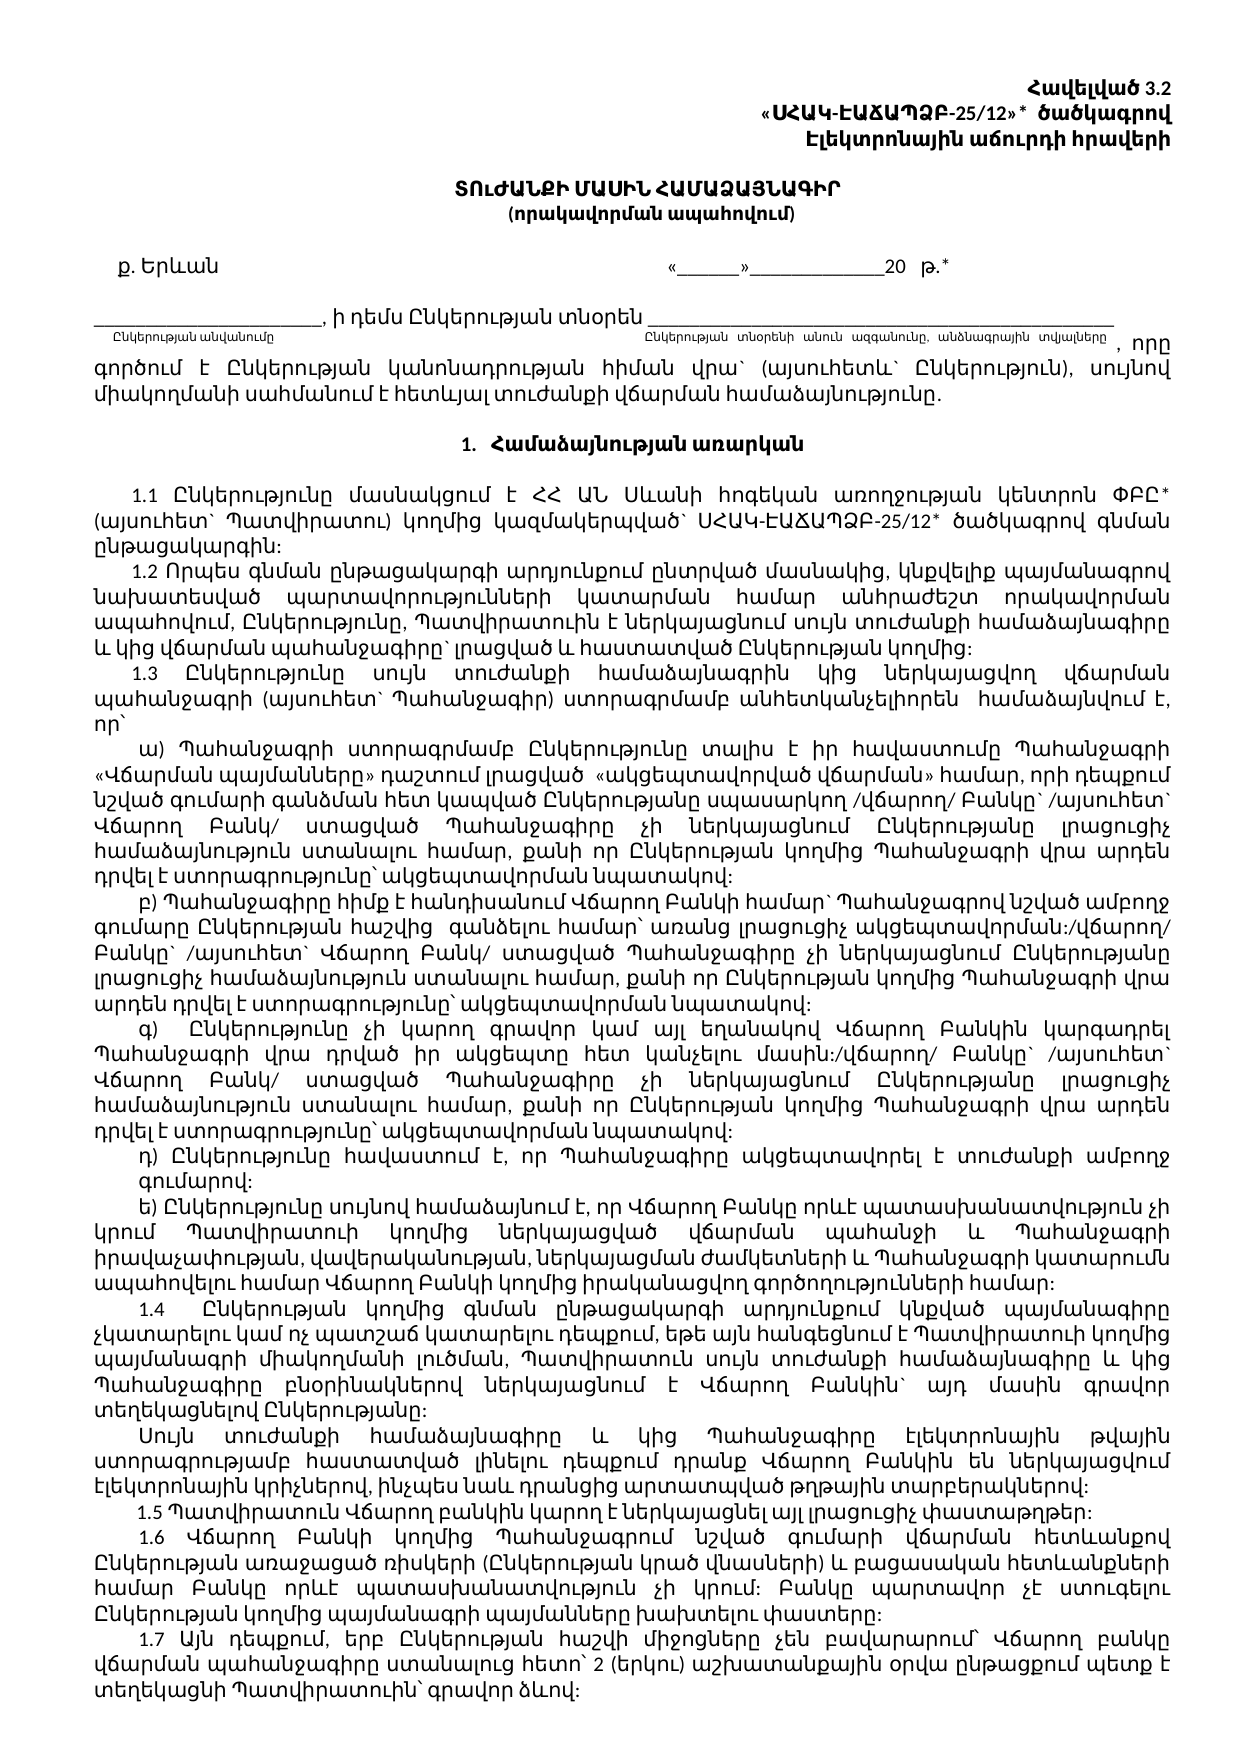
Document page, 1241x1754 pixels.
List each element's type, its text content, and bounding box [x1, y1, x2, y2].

text 1.4 Ընկերության կողմից գնման ընթացակարգի արդյունքում կնքված պայմանագիրը չկատարելու կամ ոչ պատշաճ կատարելու դեպքում, եթե այն հանգեցնում է Պատվիրատուի կողմից պայմանագրի միակողմանի լուծման, Պատվիրատուն սույն տուժանքի համաձայնագիրը և կից Պահանջագիրը բնօրինակներով ներկայացնում է Վճարող Բանկին` այդ մասին գրավոր տեղեկացնելով Ընկերությանը: [94, 1296, 1171, 1423]
text ա) Պահանջագրի ստորագրմամբ Ընկերությունը տալիս է իր հավաստումը Պահանջագրի «Վճարման պայմանները» դաշտում լրացված «ակցեպտավորված վճարման» համար, որի դեպքում նշված գումարի գանձման հետ կապված Ընկերությանը սպասարկող /վճարող/ Բանկը` /այսուհետ` Վճարող Բանկ/ ստացված Պահանջագիրը չի ներկայացնում Ընկերությանը լրացուցիչ համաձայնություն ստանալու համար, քանի որ Ընկերության կողմից Պահանջագրի վրա արդեն դրվել է ստորագրությունը՝ ակցեպտավորման նպատակով: [94, 737, 1171, 889]
text 1.6 Վճարող Բանկի կողմից Պահանջագրում նշված գումարի վճարման հետևանքով Ընկերության առաջացած ռիսկերի (Ընկերության կրած վնասների) և բացասական հետևանքների համար Բանկը որևէ պատասխանատվություն չի կրում: Բանկը պարտավոր չէ ստուգելու Ընկերության կողմից պայմանագրի պայմանները խախտելու փաստերը: [94, 1524, 1171, 1626]
text 1.3 Ընկերությունը սույն տուժանքի համաձայնագրին կից ներկայացվող վճարման պահանջագրի (այսուհետ` Պահանջագիր) ստորագրմամբ անհետկանչելիորեն համաձայնվում է, որ՝ [94, 660, 1171, 737]
text բ) Պահանջագիրը հիմք է հանդիսանում Վճարող Բանկի համար` Պահանջագրով նշված ամբողջ գումարը Ընկերության հաշվից գանձելու համար՝ առանց լրացուցիչ ակցեպտավորման:/վճարող/ Բանկը` /այսուհետ` Վճարող Բանկ/ ստացված Պահանջագիրը չի ներկայացնում Ընկերությանը լրացուցիչ համաձայնություն ստանալու համար, քանի որ Ընկերության կողմից Պահանջագրի վրա արդեն դրվել է ստորագրությունը՝ ակցեպտավորման նպատակով: [94, 889, 1171, 1016]
text Էլեկտրոնային աճուրդի հրավերի [94, 126, 1171, 151]
text գ) Ընկերությունը չի կարող գրավոր կամ այլ եղանակով Վճարող Բանկին կարգադրել Պահանջագրի վրա դրված իր ակցեպտը հետ կանչելու մասին:/վճարող/ Բանկը` /այսուհետ` Վճարող Բանկ/ ստացված Պահանջագիրը չի ներկայացնում Ընկերությանը լրացուցիչ համաձայնություն ստանալու համար, քանի որ Ընկերության կողմից Պահանջագրի վրա արդեն դրվել է ստորագրությունը՝ ակցեպտավորման նպատակով: [94, 1016, 1171, 1143]
text ՏՈւԺԱՆՔԻ ՄԱՍԻՆ ՀԱՄԱՁԱՅՆԱԳԻՐ [94, 177, 1171, 202]
text Սույն տուժանքի համաձայնագիրը և կից Պահանջագիրը էլեկտրոնային թվային ստորագրությամբ հաստատված լինելու դեպքում դրանք Վճարող Բանկին են ներկայացվում էլեկտրոնային կրիչներով, ինչպես նաև դրանցից արտատպված թղթային տարբերակներով: [94, 1423, 1171, 1499]
text 1.7 Այն դեպքում, երբ Ընկերության հաշվի միջոցները չեն բավարարում՝ Վճարող բանկը վճարման պահանջագիրը ստանալուց հետո՝ 2 (երկու) աշխատանքային օրվա ընթացքում պետք է տեղեկացնի Պատվիրատուին՝ գրավոր ձևով: [94, 1626, 1171, 1702]
text (որակավորման ապահովում) [94, 202, 1171, 225]
text 1.1 Ընկերությունը մասնակցում է ՀՀ ԱՆ Սևանի հոգեկան առողջության կենտրոն ՓԲԸ* (այսուհետ` Պատվիրատու) կողմից կազմակերպված` ՍՀԱԿ-ԷԱՃԱՊՁԲ-25/12* ծածկագրով գնման ընթացակարգին: [94, 482, 1171, 559]
text ե) Ընկերությունը սույնով համաձայնում է, որ Վճարող Բանկը որևէ պատասխանատվություն չի կրում Պատվիրատուի կողմից ներկայացված վճարման պահանջի և Պահանջագրի իրավաչափության, վավերականության, ներկայացման ժամկետների և Պահանջագրի կատարումն ապահովելու համար Վճարող Բանկի կողմից իրականացվող գործողությունների համար: [94, 1194, 1171, 1296]
text 1.5 Պատվիրատուն Վճարող բանկին կարող է ներկայացնել այլ լրացուցիչ փաստաթղթեր: [94, 1499, 1171, 1524]
text դ) Ընկերությունը հավաստում է, որ Պահանջագիրը ակցեպտավորել է տուժանքի ամբողջ գումարով: [138, 1143, 1171, 1194]
text «ՍՀԱԿ-ԷԱՃԱՊՁԲ-25/12»* ծածկագրով [94, 100, 1171, 126]
text Ընկերության անվանումը Ընկերության տնօրենի անուն ազգանունը, անձնագրային տվյալները , որը գործում է Ընկերության կանոնադրության հիման վրա` (այսուհետև` Ընկերություն), սույնով միակողմանի սահմանում է հետևյալ տուժանքի վճարման համաձայնությունը. [94, 330, 1171, 406]
text ք. Երևան «______»_____________20 թ.* [94, 254, 1171, 279]
text ______________________, ի դեմս Ընկերության տնօրեն _____________________________________________ [94, 304, 1171, 330]
text Հավելված 3.2 [94, 75, 1171, 100]
text 1. Համաձայնության առարկան [94, 432, 1171, 457]
text 1.2 Որպես գնման ընթացակարգի արդյունքում ընտրված մասնակից, կնքվելիք պայմանագրով նախատեսված պարտավորությունների կատարման համար անհրաժեշտ որակավորման ապահովում, Ընկերությունը, Պատվիրատուին է ներկայացնում սույն տուժանքի համաձայնագիրը և կից վճարման պահանջագիրը` լրացված և հաստատված Ընկերության կողմից: [94, 559, 1171, 660]
